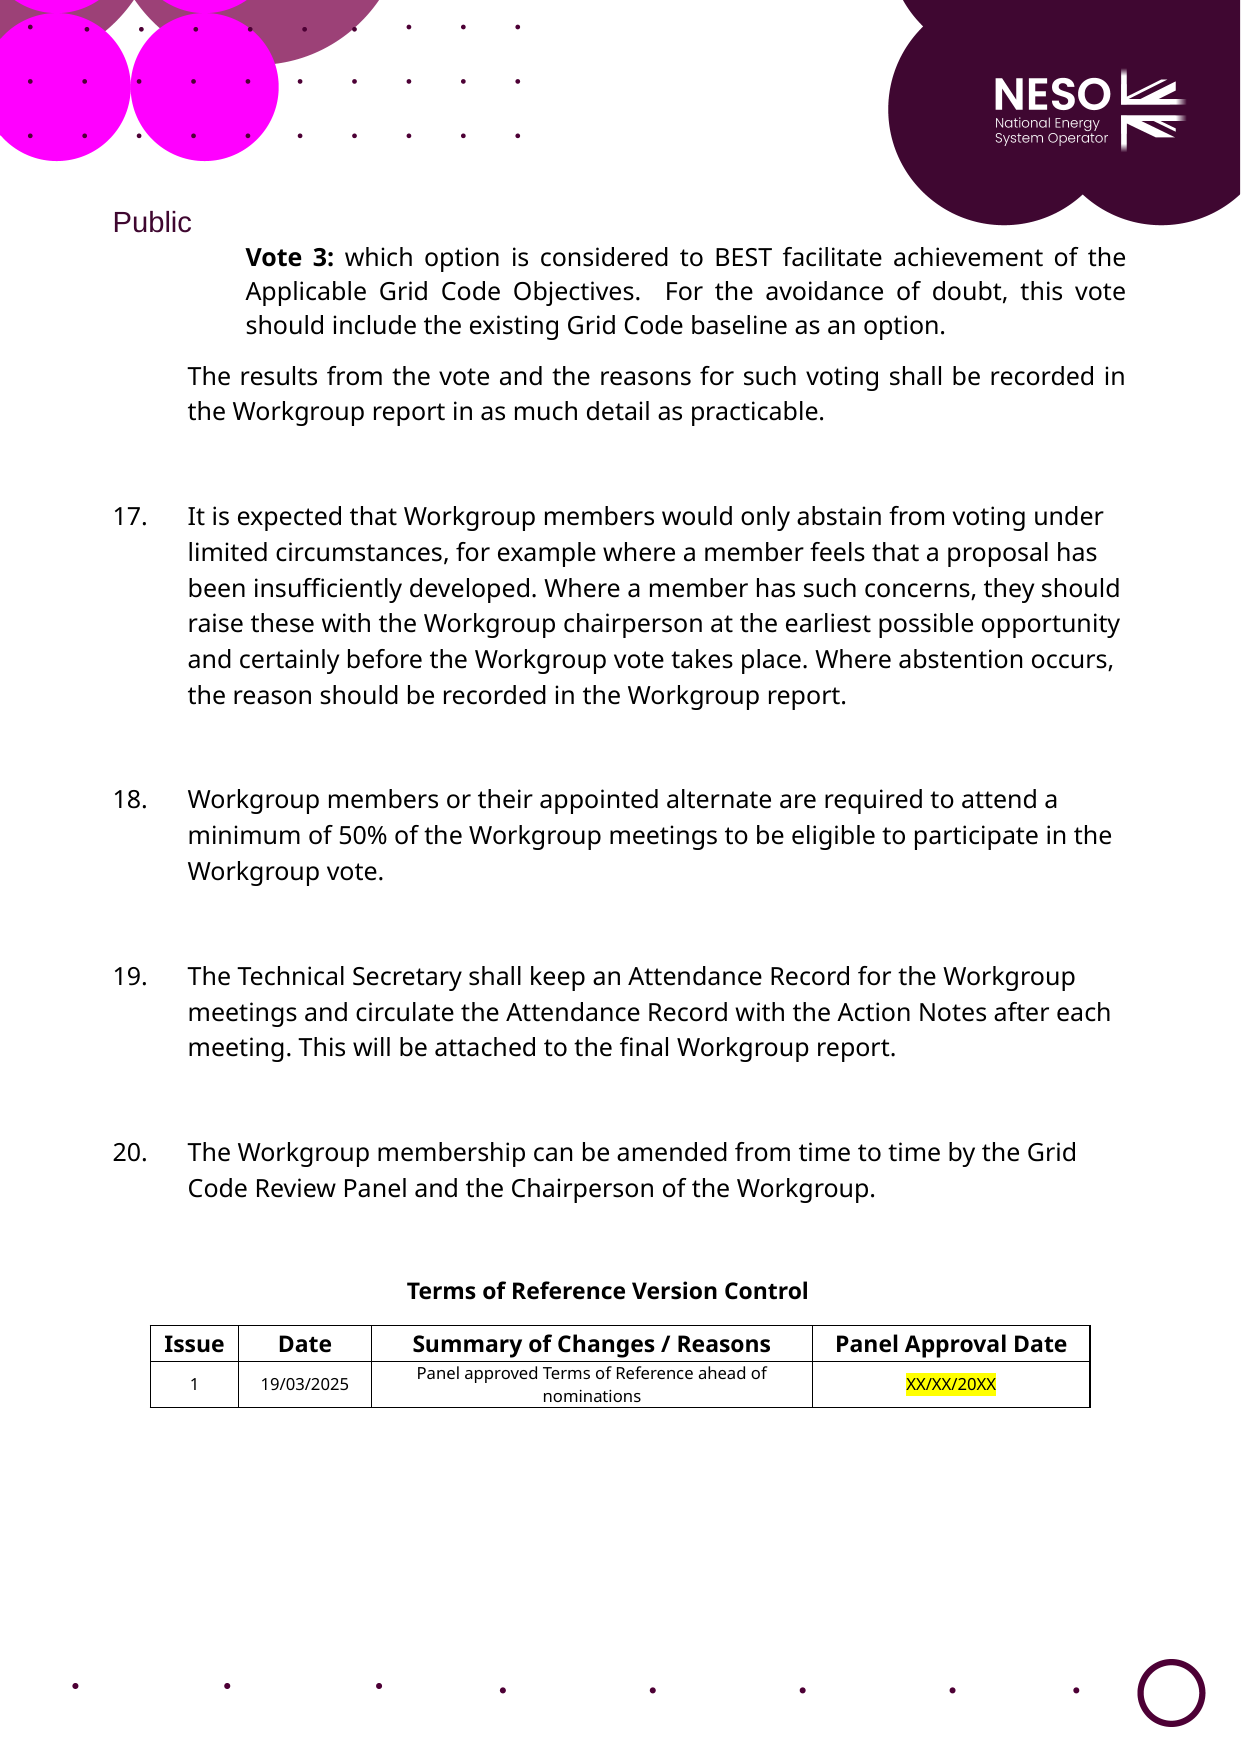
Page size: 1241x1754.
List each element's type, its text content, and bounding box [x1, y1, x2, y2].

table_header Date [239, 1326, 371, 1361]
text Vote 3: which option is considered to BEST facilitate achievement of the Applicable Grid Code Objectives. For the avoidance of doubt, this vote should include the existing Grid Code baseline as an option. [245, 239, 1128, 342]
text Terms of Reference Version Control [24, 1275, 1192, 1306]
text 18. Workgroup members or their appointed alternate are required to attend a minimum of 50% of the Workgroup meetings to be eligible to participate in the Workgroup vote. [112, 782, 1128, 888]
text 20. The Workgroup membership can be amended from time to time by the Grid Code Review Panel and the Chairperson of the Workgroup. [112, 1135, 1128, 1204]
table_header Panel Approval Date [813, 1326, 1089, 1361]
table_header Summary of Changes / Reasons [372, 1326, 812, 1361]
table_cell XX/XX/20XX [813, 1362, 1089, 1407]
table_cell 19/03/2025 [239, 1362, 371, 1407]
table_header Issue [151, 1326, 238, 1361]
text 17. It is expected that Workgroup members would only abstain from voting under limited circumstances, for example where a member feels that a proposal has been insufficiently developed. Where a member has such concerns, they should raise these with the Workgroup chairperson at the earliest possible opportunity and certainly before the Workgroup vote takes place. Where abstention occurs, the reason should be recorded in the Workgroup report. [112, 499, 1128, 711]
text 19. The Technical Secretary shall keep an Attendance Record for the Workgroup meetings and circulate the Attendance Record with the Action Notes after each meeting. This will be attached to the final Workgroup report. [112, 958, 1128, 1064]
table_cell 1 [151, 1362, 238, 1407]
text The results from the vote and the reasons for such voting shall be recorded in the Workgroup report in as much detail as practicable. [187, 358, 1128, 428]
table_cell Panel approved Terms of Reference ahead of nominations [372, 1362, 812, 1407]
picture [0, 0, 1241, 1754]
